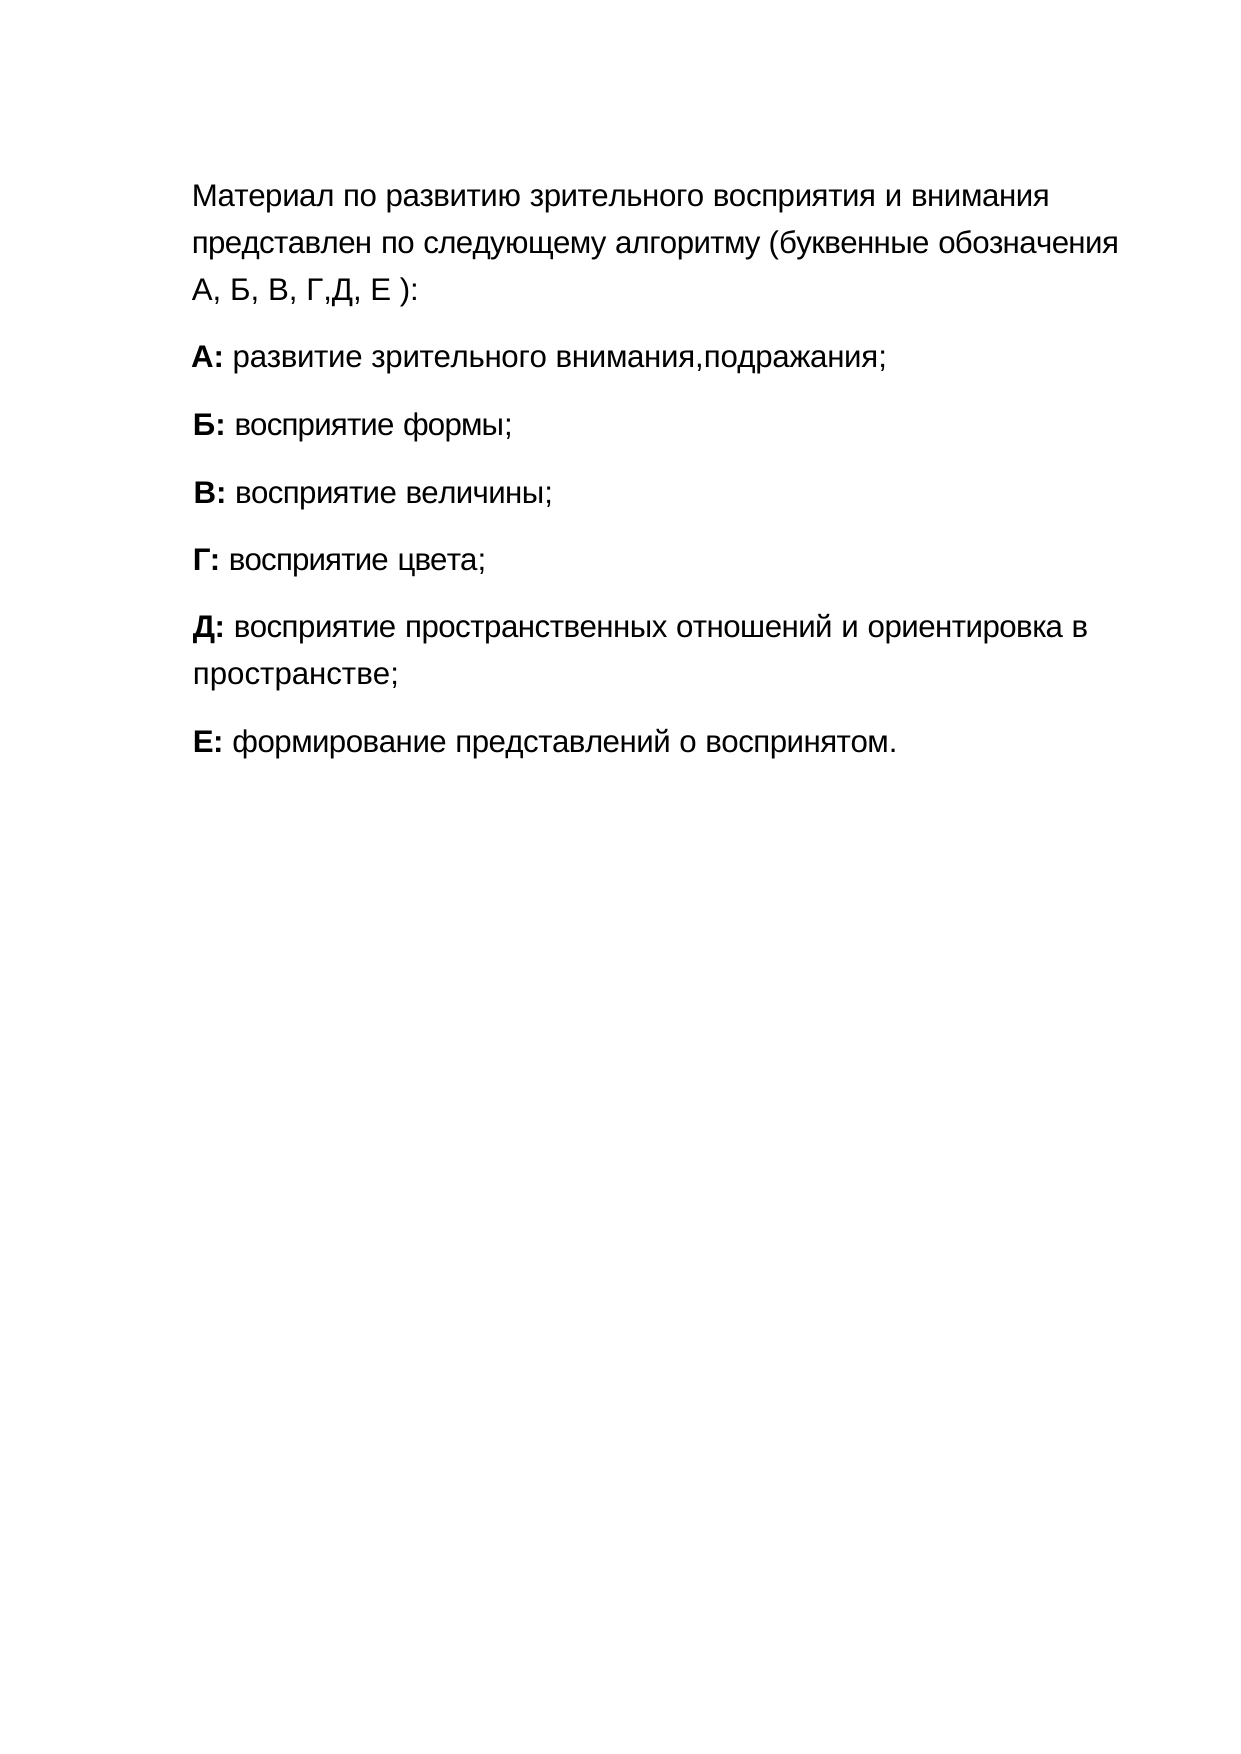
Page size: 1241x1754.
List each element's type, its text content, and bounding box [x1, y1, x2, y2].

text А: развитие зрительного внимания,подражания; [191, 314, 1152, 381]
text Б: восприятие формы; [193, 382, 1152, 449]
text Е: формирование представлений о воспринятом. [193, 723, 1152, 759]
text В: восприятие величины; [193, 449, 1152, 517]
text Г: восприятие цвета; [193, 517, 1152, 584]
text Д: восприятие пространственных отношений и ориентировка в пространстве; [193, 600, 1152, 694]
text Материал по развитию зрительного восприятия и внимания представлен по следующему алгоритму (буквенные обозначения А, Б, В, Г,Д, Е ): [192, 169, 1152, 310]
